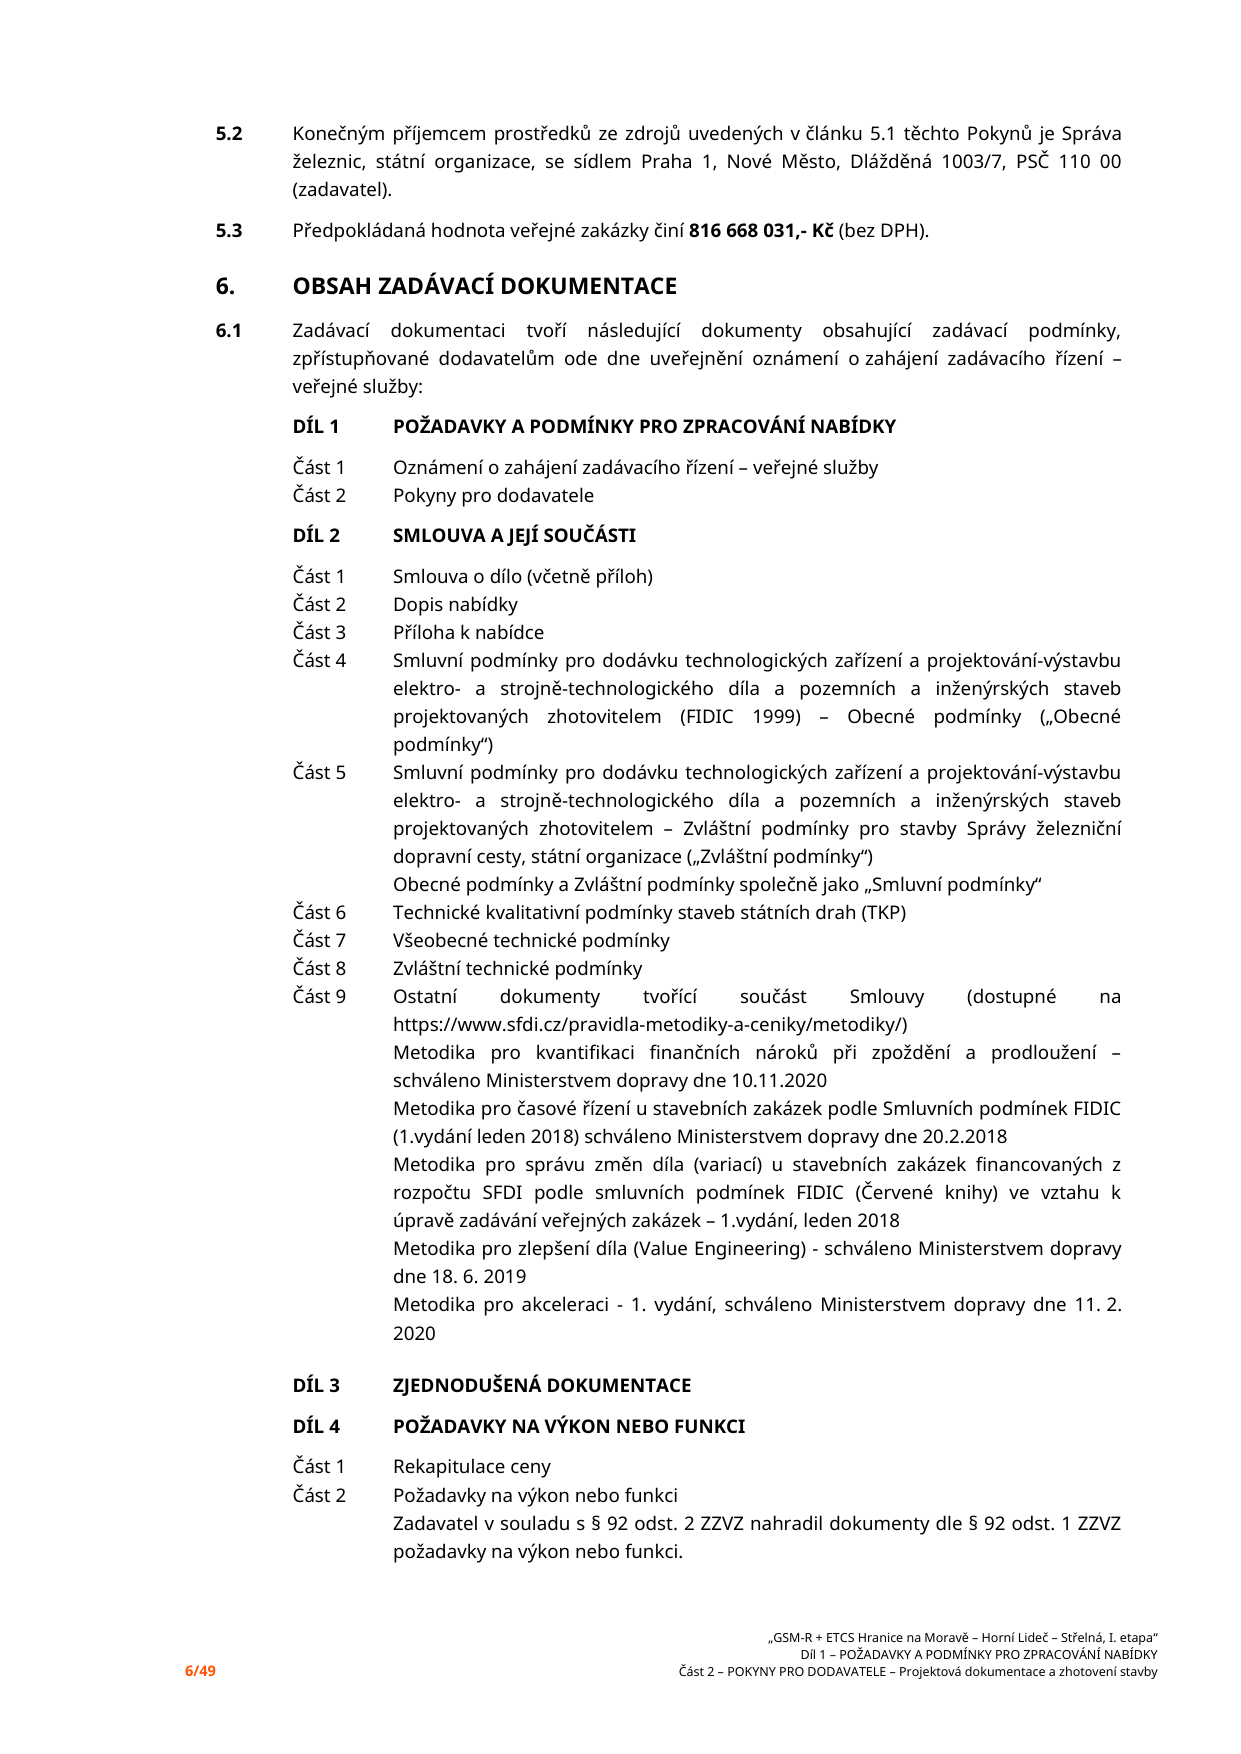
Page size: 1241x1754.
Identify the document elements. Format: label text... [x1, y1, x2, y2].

text Část 5 Smluvní podmínky pro dodávku technologických zařízení a projektování-výstavbu elektro- a strojně-technologického díla a pozemních a inženýrských staveb projektovaných zhotovitelem – Zvláštní podmínky pro stavby Správy železniční dopravní cesty, státní organizace („Zvláštní podmínky“) [292, 759, 1122, 869]
text Část 2 Pokyny pro dodavatele [292, 482, 1122, 508]
text Část 8 Zvláštní technické podmínky [292, 956, 1122, 981]
text Část 2 Požadavky na výkon nebo funkci [292, 1482, 1122, 1507]
text Metodika pro akceleraci - 1. vydání, schváleno Ministerstvem dopravy dne 11. 2. 2020 [292, 1292, 1122, 1345]
text Část 3 Příloha k nabídce [292, 619, 1122, 645]
text DÍL 4 POŽADAVKY NA VÝKON NEBO FUNKCI [292, 1413, 1122, 1439]
text DÍL 2 SMLOUVA A JEJÍ SOUČÁSTI [292, 523, 1122, 548]
text Část 9 Ostatní dokumenty tvořící součást Smlouvy (dostupné na https://www.sfdi.cz/pravidla-metodiky-a-ceniky/metodiky/) [292, 983, 1122, 1037]
text Zadávací dokumentaci tvoří následující dokumenty obsahující zadávací podmínky, zpřístupňované dodavatelům ode dne uveřejnění oznámení o zahájení zadávacího řízení – veřejné služby: [216, 317, 1122, 399]
text Metodika pro časové řízení u stavebních zakázek podle Smluvních podmínek FIDIC (1.vydání leden 2018) schváleno Ministerstvem dopravy dne 20.2.2018 [292, 1096, 1122, 1149]
text Část 1 Oznámení o zahájení zadávacího řízení – veřejné služby [292, 454, 1122, 480]
text Část 4 Smluvní podmínky pro dodávku technologických zařízení a projektování-výstavbu elektro- a strojně-technologického díla a pozemních a inženýrských staveb projektovaných zhotovitelem (FIDIC 1999) – Obecné podmínky („Obecné podmínky“) [292, 647, 1122, 757]
text DÍL 1 POŽADAVKY A PODMÍNKY PRO ZPRACOVÁNÍ NABÍDKY [292, 414, 1122, 439]
text Metodika pro správu změn díla (variací) u stavebních zakázek financovaných z rozpočtu SFDI podle smluvních podmínek FIDIC (Červené knihy) ve vztahu k úpravě zadávání veřejných zakázek – 1.vydání, leden 2018 [292, 1152, 1122, 1233]
text Zadavatel v souladu s § 92 odst. 2 ZZVZ nahradil dokumenty dle § 92 odst. 1 ZZVZ požadavky na výkon nebo funkci. [292, 1510, 1122, 1563]
text Část 6 Technické kvalitativní podmínky staveb státních drah (TKP) [292, 899, 1122, 925]
text OBSAH ZADÁVACÍ DOKUMENTACE [216, 270, 1122, 301]
text Metodika pro kvantifikaci finančních nároků při zpoždění a prodloužení – schváleno Ministerstvem dopravy dne 10.11.2020 [292, 1039, 1122, 1093]
text Konečným příjemcem prostředků ze zdrojů uvedených v článku 5.1 těchto Pokynů je Správa železnic, státní organizace, se sídlem Praha 1, Nové Město, Dlážděná 1003/7, PSČ 110 00 (zadavatel). [216, 121, 1122, 202]
text Část 7 Všeobecné technické podmínky [292, 927, 1122, 953]
text DÍL 3 ZJEDNODUŠENÁ DOKUMENTACE [292, 1373, 1122, 1398]
text Část 1 Rekapitulace ceny [292, 1454, 1122, 1479]
text Předpokládaná hodnota veřejné zakázky činí 816 668 031,- Kč (bez DPH). [216, 217, 1122, 243]
text Část 2 Dopis nabídky [292, 591, 1122, 617]
text Část 1 Smlouva o dílo (včetně příloh) [292, 563, 1122, 589]
text Metodika pro zlepšení díla (Value Engineering) - schváleno Ministerstvem dopravy dne 18. 6. 2019 [292, 1236, 1122, 1289]
text Obecné podmínky a Zvláštní podmínky společně jako „Smluvní podmínky“ [292, 871, 1122, 897]
